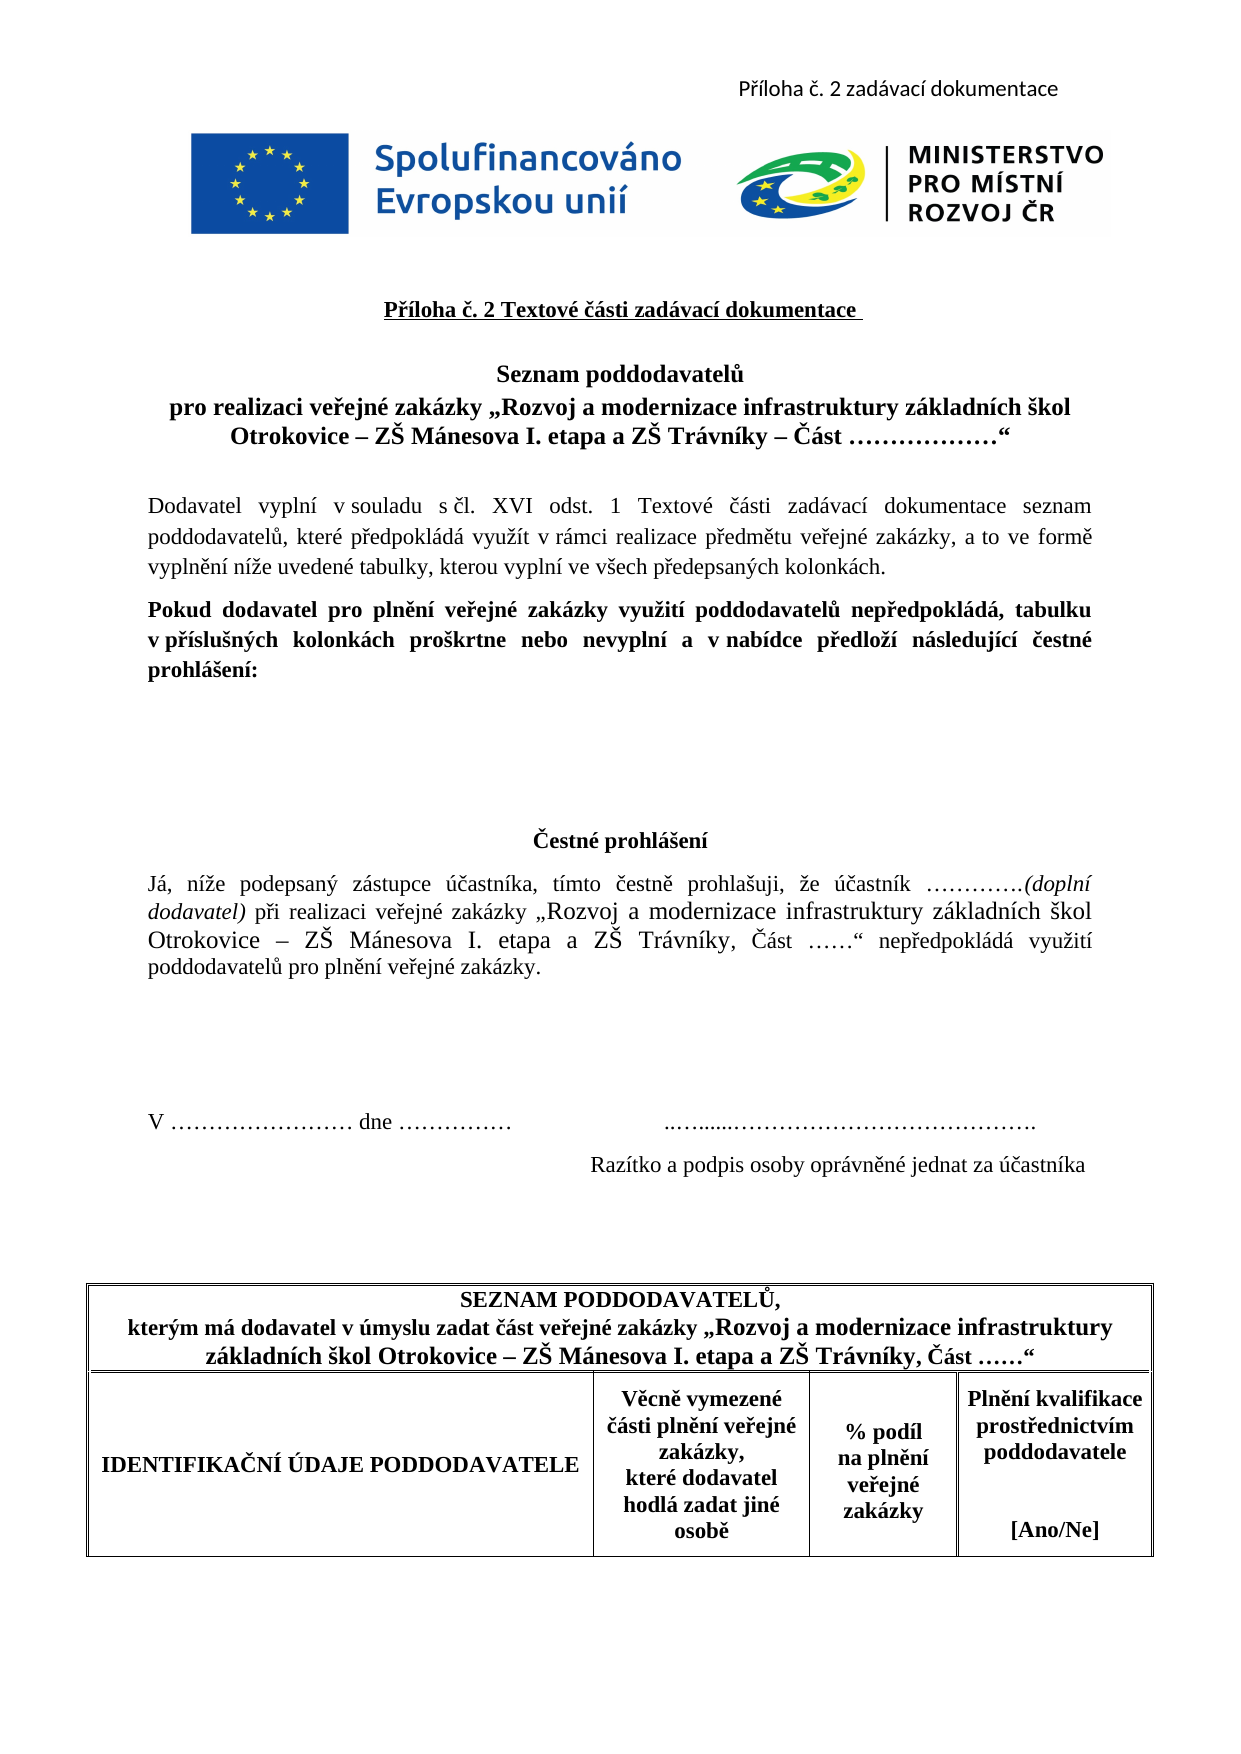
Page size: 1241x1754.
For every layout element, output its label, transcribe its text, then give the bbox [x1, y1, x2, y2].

table_cell IDENTIFIKAČNÍ ÚDAJE PODDODAVATELE [89, 1370, 593, 1556]
picture [188, 130, 1111, 237]
text V …………………… dne …………… ..…......…………………………………. [148, 1108, 1093, 1134]
text Dodavatel vyplní v souladu s čl. XVI odst. 1 Textové části zadávací dokumentace seznam poddodavatelů, které předpokládá využít v rámci realizace předmětu veřejné zakázky, a to ve formě vyplnění níže uvedené tabulky, kterou vyplní ve všech předepsaných kolonkách. [148, 492, 1093, 579]
text Čestné prohlášení [148, 827, 1093, 853]
table_header SEZNAM PODDODAVATELŮ, kterým má dodavatel v úmyslu zadat část veřejné zakázky „Rozvoj a modernizace infrastruktury základních škol Otrokovice – ZŠ Mánesova I. etapa a ZŠ Trávníky, Část ……“ [89, 1286, 1151, 1370]
text pro realizaci veřejné zakázky „Rozvoj a modernizace infrastruktury základních škol Otrokovice – ZŠ Mánesova I. etapa a ZŠ Trávníky – Část ………………“ [148, 392, 1093, 450]
text Razítko a podpis osoby oprávněné jednat za účastníka [148, 1151, 1093, 1177]
text Já, níže podepsaný zástupce účastníka, tímto čestně prohlašuji, že účastník ………….(doplní dodavatel) při realizaci veřejné zakázky „Rozvoj a modernizace infrastruktury základních škol Otrokovice – ZŠ Mánesova I. etapa a ZŠ Trávníky, Část ……“ nepředpokládá využití poddodavatelů pro plnění veřejné zakázky. [148, 869, 1093, 980]
table_cell % podíl na plnění veřejné zakázky [810, 1373, 956, 1556]
text Seznam poddodavatelů [148, 359, 1093, 388]
table_cell Plnění kvalifikace prostřednictvím poddodavatele [Ano/Ne] [959, 1370, 1151, 1556]
text Příloha č. 2 Textové části zadávací dokumentace [148, 296, 1093, 322]
table_cell Věcně vymezené části plnění veřejné zakázky, které dodavatel hodlá zadat jiné osobě [594, 1373, 809, 1556]
text Pokud dodavatel pro plnění veřejné zakázky využití poddodavatelů nepředpokládá, tabulku v příslušných kolonkách proškrtne nebo nevyplní a v nabídce předloží následující čestné prohlášení: [148, 596, 1093, 682]
